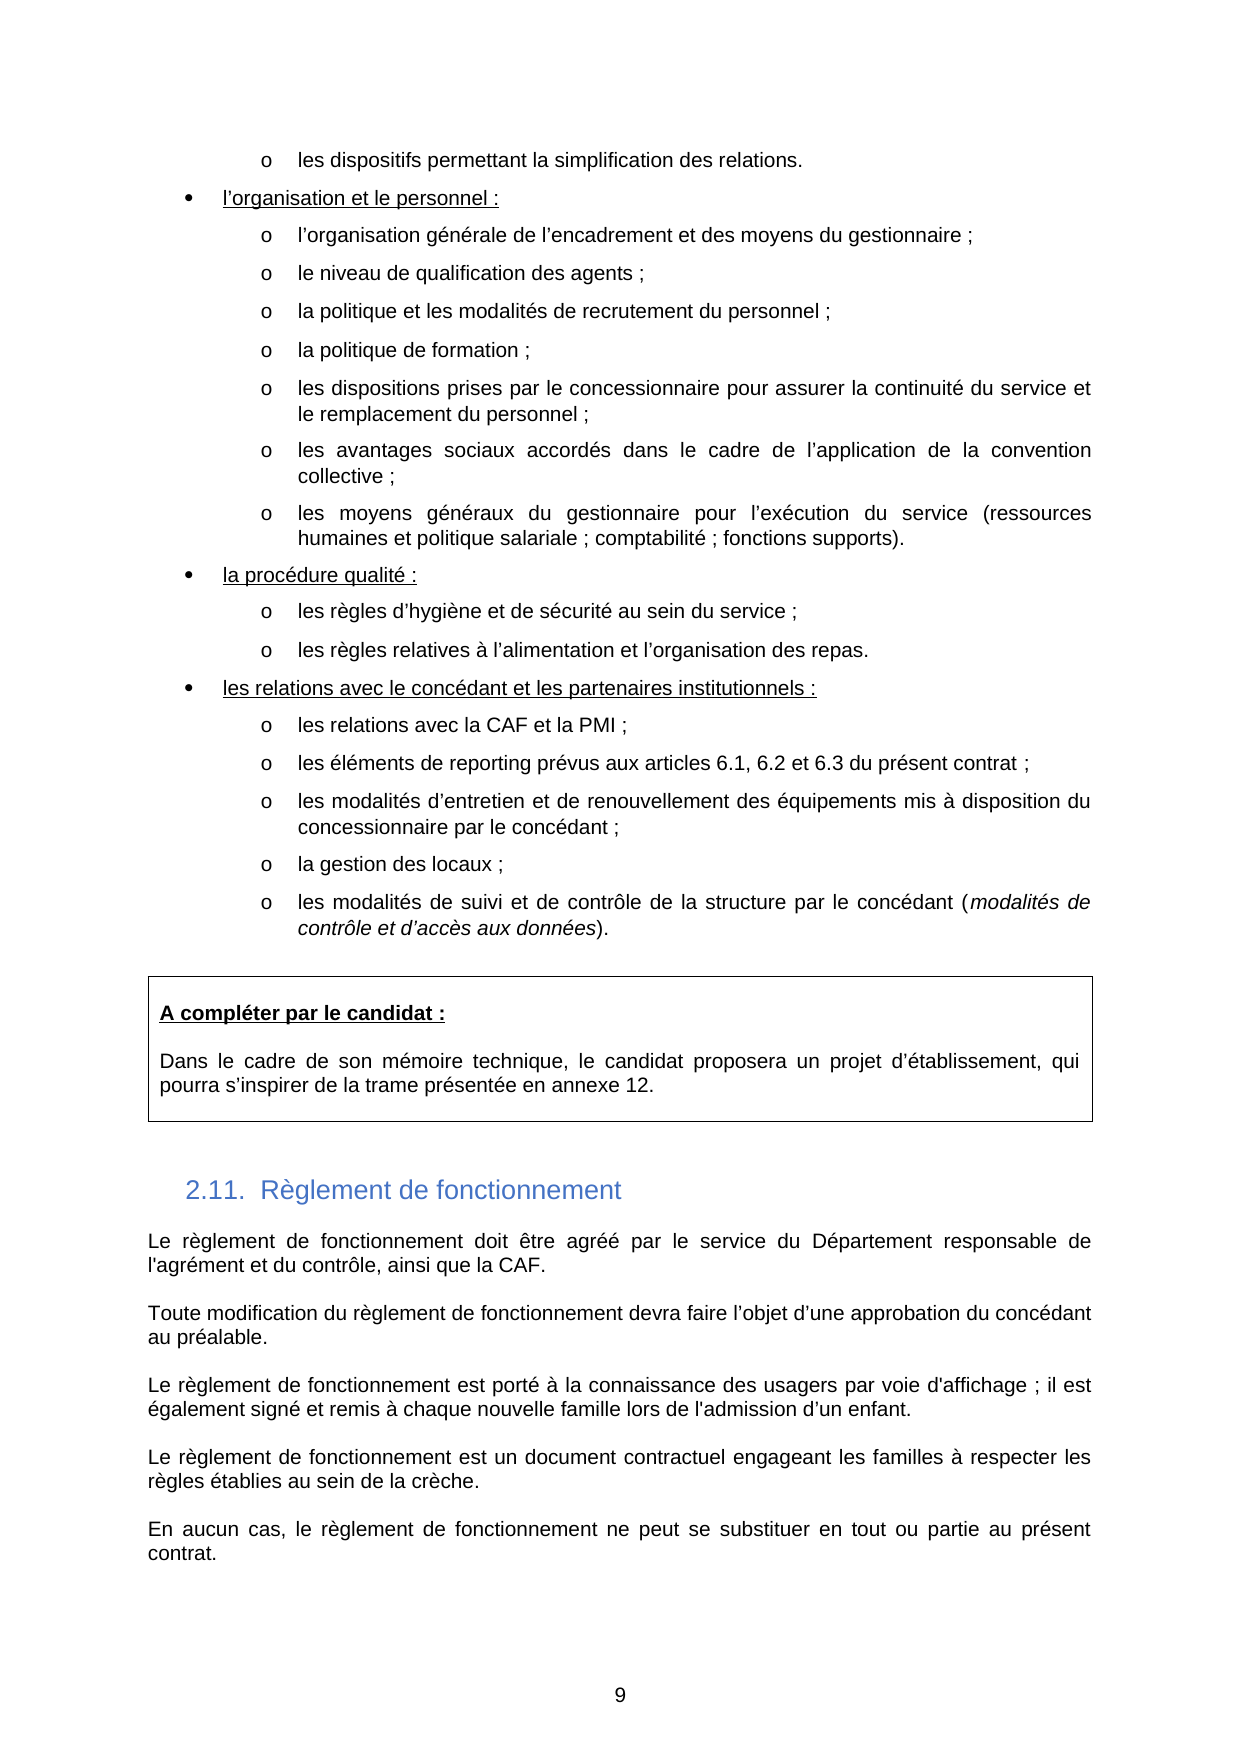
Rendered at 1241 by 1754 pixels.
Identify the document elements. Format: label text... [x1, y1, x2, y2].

text Le règlement de fonctionnement est un document contractuel engageant les familles à respecter les règles établies au sein de la crèche. [148, 1445, 1093, 1493]
text Le règlement de fonctionnement doit être agréé par le service du Département responsable de l'agrément et du contrôle, ainsi que la CAF. [148, 1229, 1093, 1277]
text En aucun cas, le règlement de fonctionnement ne peut se substituer en tout ou partie au présent contrat. [148, 1517, 1093, 1564]
list les éléments de reporting prévus aux articles 6.1, 6.2 et 6.3 du présent contrat ; [260, 751, 1093, 777]
list les dispositifs permettant la simplification des relations. [260, 148, 1093, 173]
list la gestion des locaux ; [260, 851, 1093, 877]
list les avantages sociaux accordés dans le cadre de l’application de la convention collective ; [260, 438, 1093, 488]
subtitle Règlement de fonctionnement [185, 1174, 1093, 1205]
list la politique et les modalités de recrutement du personnel ; [260, 299, 1093, 325]
text Le règlement de fonctionnement est porté à la connaissance des usagers par voie d'affichage ; il est également signé et remis à chaque nouvelle famille lors de l'admission d’un enfant. [148, 1373, 1093, 1421]
list l’organisation générale de l’encadrement et des moyens du gestionnaire ; [260, 222, 1093, 248]
list les relations avec la CAF et la PMI ; [260, 712, 1093, 738]
list les modalités de suivi et de contrôle de la structure par le concédant (modalités de contrôle et d’accès aux données). [260, 890, 1093, 939]
list les relations avec le concédant et les partenaires institutionnels : [185, 676, 1093, 700]
list la procédure qualité : [185, 563, 1093, 587]
list la politique de formation ; [260, 337, 1093, 363]
list le niveau de qualification des agents ; [260, 261, 1093, 287]
list les modalités d’entretien et de renouvellement des équipements mis à disposition du concessionnaire par le concédant ; [260, 789, 1093, 839]
table_header A compléter par le candidat : Dans le cadre de son mémoire technique, le candidat proposera un projet d’établissement, qui pourra s’inspirer de la trame présentée en annexe 12. [149, 977, 1092, 1121]
text Toute modification du règlement de fonctionnement devra faire l’objet d’une approbation du concédant au préalable. [148, 1301, 1093, 1349]
list les règles relatives à l’alimentation et l’organisation des repas. [260, 638, 1093, 663]
list les moyens généraux du gestionnaire pour l’exécution du service (ressources humaines et politique salariale ; comptabilité ; fonctions supports). [260, 500, 1093, 550]
list l’organisation et le personnel : [185, 186, 1093, 210]
list les dispositions prises par le concessionnaire pour assurer la continuité du service et le remplacement du personnel ; [260, 376, 1093, 426]
list les règles d’hygiène et de sécurité au sein du service ; [260, 599, 1093, 625]
